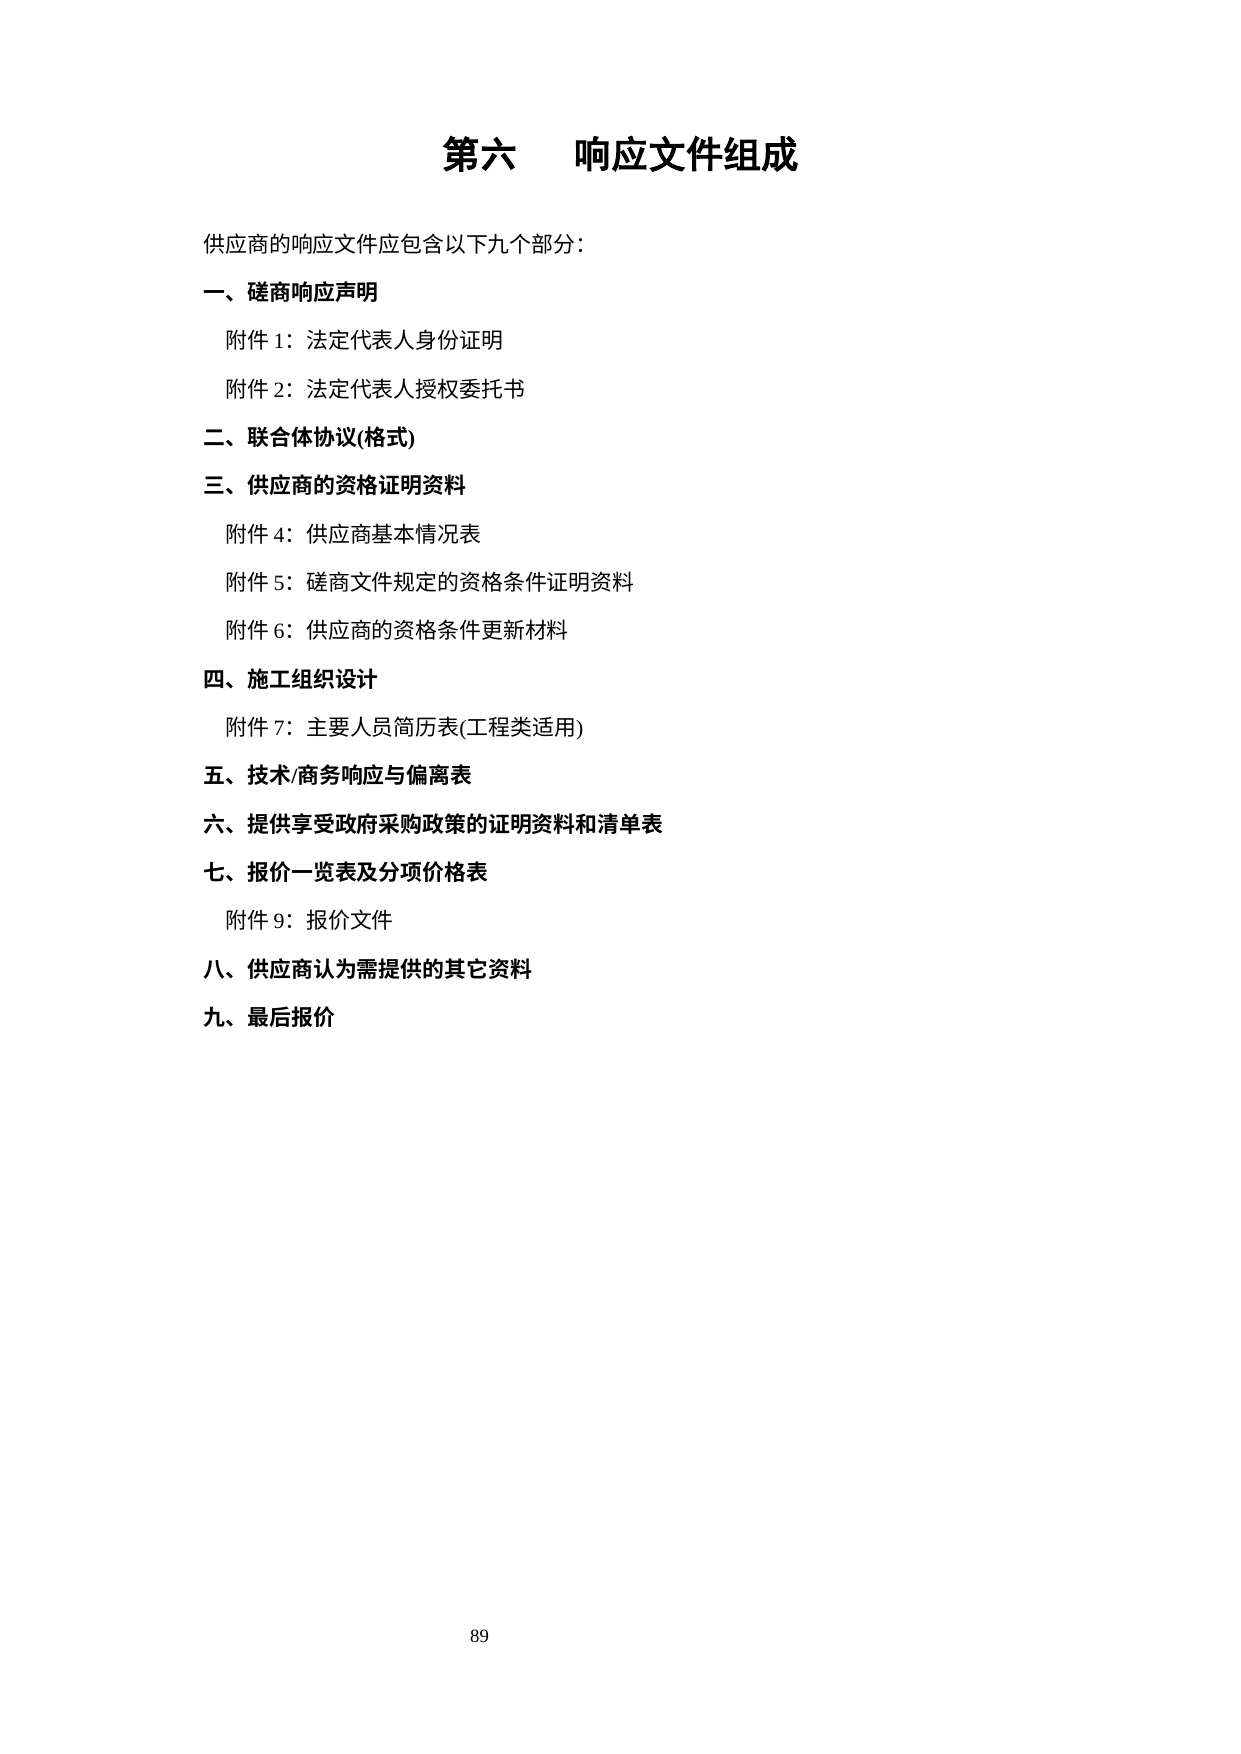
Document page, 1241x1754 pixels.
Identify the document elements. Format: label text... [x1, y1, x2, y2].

text 附件9：报价文件 [159, 903, 1081, 936]
text 附件1：法定代表人身份证明 [159, 323, 1081, 356]
text 供应商的响应文件应包含以下九个部分： [159, 226, 1081, 259]
text 八、供应商认为需提供的其它资料 [159, 951, 1081, 984]
text 附件2：法定代表人授权委托书 [159, 371, 1081, 404]
text 附件5：磋商文件规定的资格条件证明资料 [159, 565, 1081, 597]
text 附件6：供应商的资格条件更新材料 [159, 613, 1081, 646]
text 一、磋商响应声明 [159, 275, 1081, 307]
text 九、最后报价 [159, 1000, 1081, 1032]
text 附件7：主要人员简历表(工程类适用) [159, 710, 1081, 742]
text 三、供应商的资格证明资料 [159, 468, 1081, 501]
text 七、报价一览表及分项价格表 [159, 855, 1081, 887]
text 二、联合体协议(格式) [159, 420, 1081, 452]
text 附件4：供应商基本情况表 [159, 516, 1081, 549]
text 六、提供享受政府采购政策的证明资料和清单表 [159, 806, 1081, 839]
text 四、施工组织设计 [159, 661, 1081, 694]
text 五、技术/商务响应与偏离表 [159, 758, 1081, 791]
subtitle 第六章 响应文件组成 [159, 130, 1081, 173]
